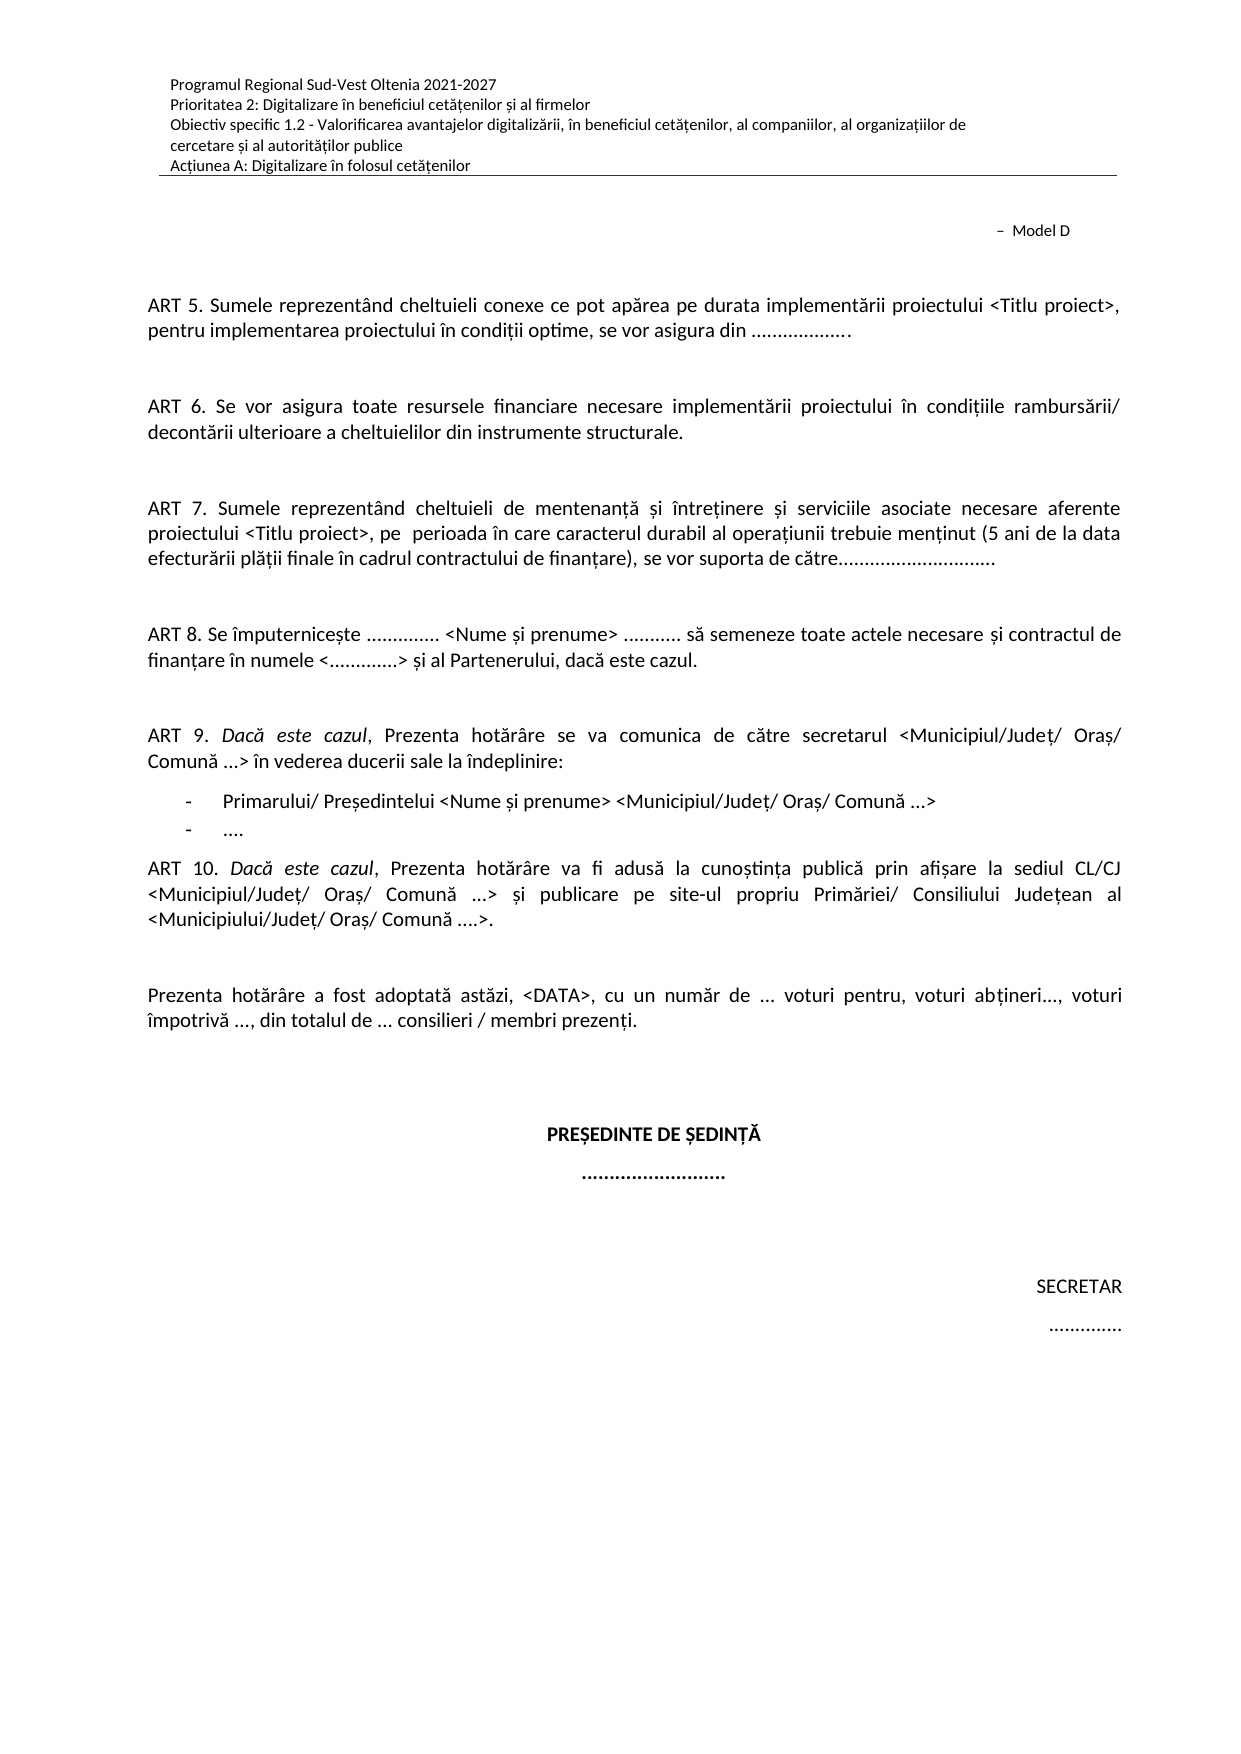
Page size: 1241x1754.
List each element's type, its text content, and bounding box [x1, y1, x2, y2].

list Primarului/ Președintelui <Nume și prenume> <Municipiul/Judeţ/ Oraş/ Comună ...> [185, 786, 1122, 814]
text .............. [185, 1311, 1122, 1336]
text ART 5. Sumele reprezentând cheltuieli conexe ce pot apărea pe durata implementării proiectului <Titlu proiect>, pentru implementarea proiectului în condiții optime, se vor asigura din ................... [148, 292, 1122, 343]
text ART 10. Dacă este cazul, Prezenta hotărâre va fi adusă la cunoştinţa publică prin afişare la sediul CL/CJ <Municipiul/Judeţ/ Oraş/ Comună ...> şi publicare pe site-ul propriu Primăriei/ Consiliului Judeţean al <Municipiului/Judeţ/ Oraş/ Comună ....>. [148, 855, 1122, 932]
text ART 8. Se împuternicește .............. <Nume și prenume> ........... să semeneze toate actele necesare şi contractul de finanţare în numele <.............> şi al Partenerului, dacă este cazul. [148, 621, 1122, 672]
text .......................... [185, 1159, 1122, 1184]
text ART 9. Dacă este cazul, Prezenta hotărâre se va comunica de către secretarul <Municipiul/Judeţ/ Oraş/ Comună ...> în vederea ducerii sale la îndeplinire: [148, 723, 1122, 773]
list .... [185, 814, 1122, 843]
text ART 7. Sumele reprezentând cheltuieli de mentenanță și întreținere și serviciile asociate necesare aferente proiectului <Titlu proiect>, pe perioada în care caracterul durabil al operațiunii trebuie menținut (5 ani de la data efecturării plății finale în cadrul contractului de finanțare), se vor suporta de către.............................. [148, 495, 1122, 571]
text Prezenta hotărâre a fost adoptată astăzi, <DATA>, cu un număr de ... voturi pentru, voturi abţineri..., voturi împotrivă ..., din totalul de ... consilieri / membri prezenţi. [148, 982, 1122, 1033]
text PREŞEDINTE DE ŞEDINŢĂ [185, 1121, 1122, 1147]
text SECRETAR [185, 1273, 1122, 1298]
text ART 6. Se vor asigura toate resursele financiare necesare implementării proiectului în condițiile rambursării/ decontării ulterioare a cheltuielilor din instrumente structurale. [148, 393, 1122, 444]
